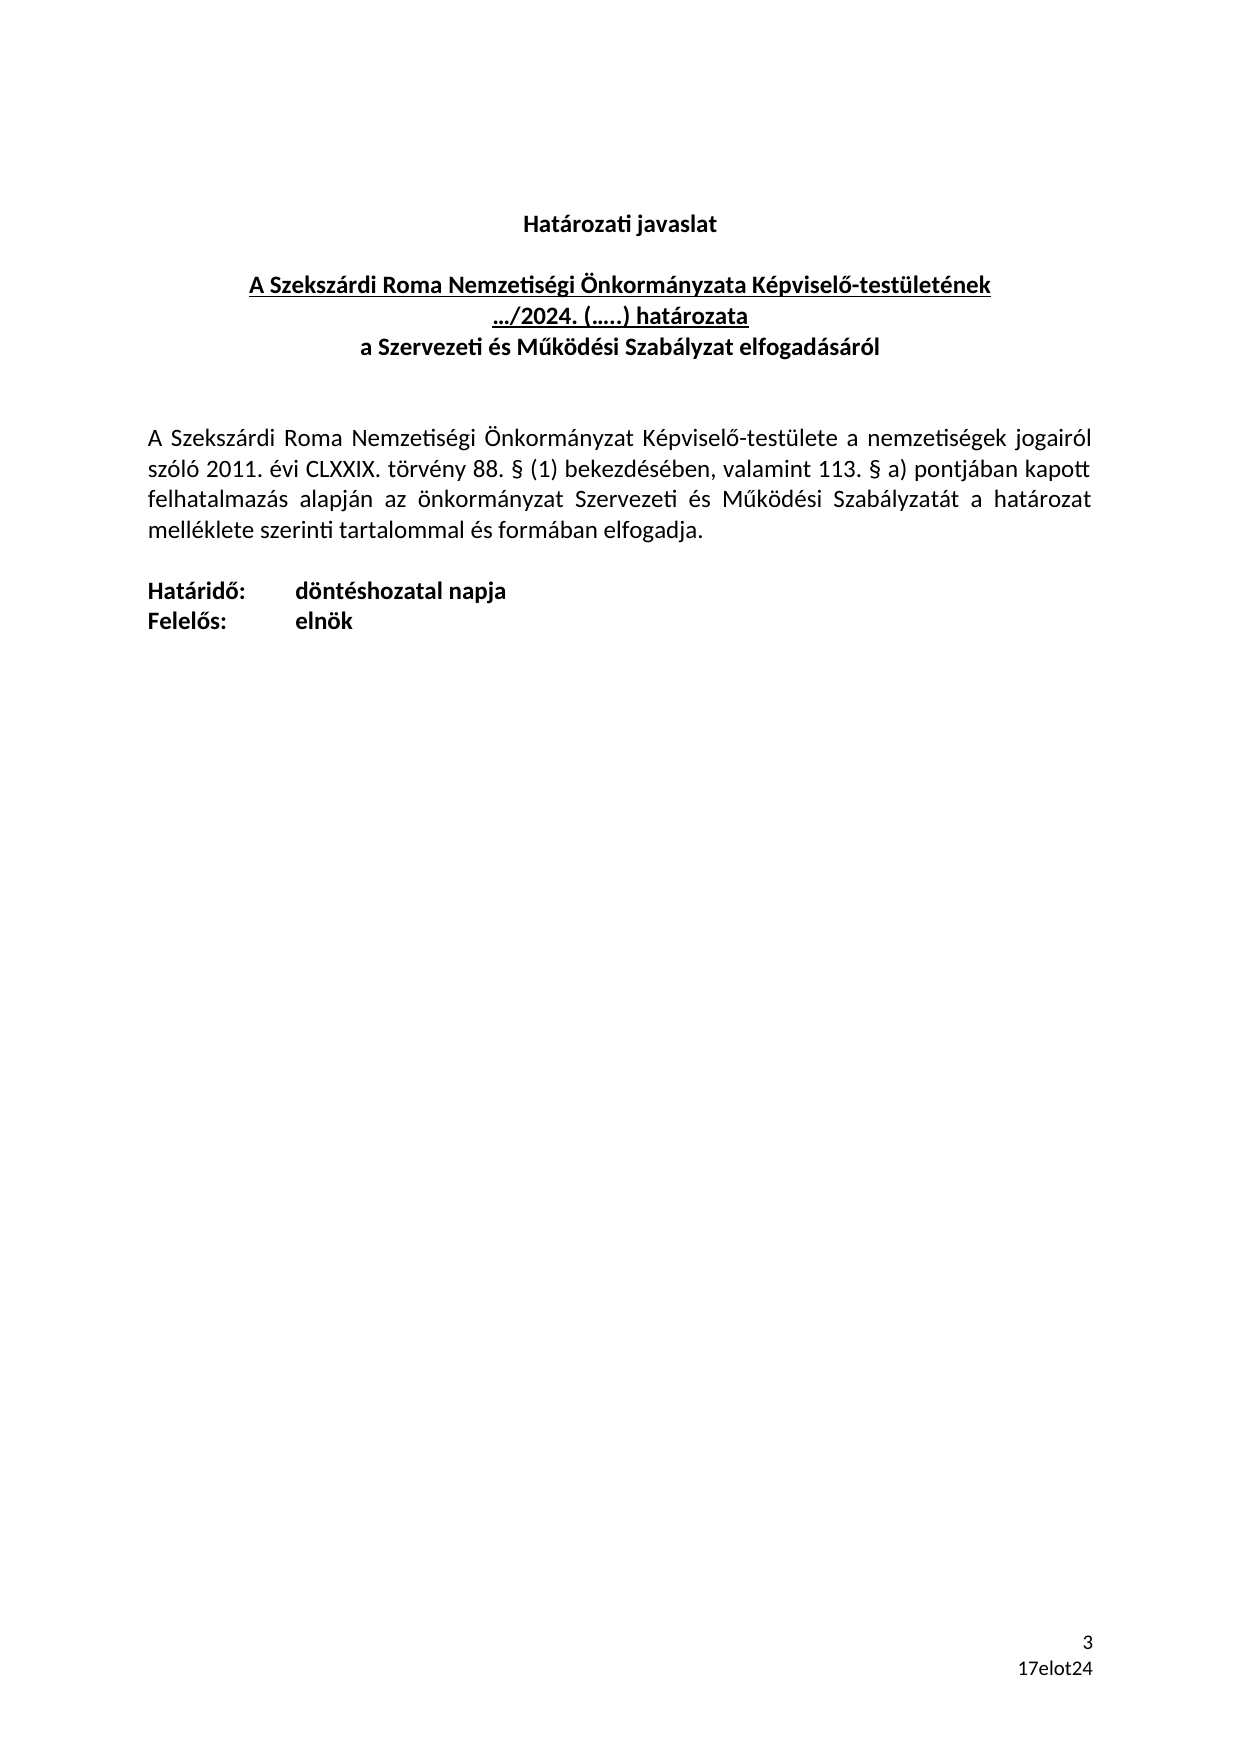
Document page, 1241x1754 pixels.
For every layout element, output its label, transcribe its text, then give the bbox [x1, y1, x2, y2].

text A Szekszárdi Roma Nemzetiségi Önkormányzata Képviselő-testületének [148, 270, 1093, 300]
text Határozati javaslat [148, 209, 1093, 239]
text …/2024. (…..) határozata [148, 300, 1093, 331]
text Felelős: elnök [148, 605, 1093, 636]
text Határidő: döntéshozatal napja [148, 575, 1093, 605]
text A Szekszárdi Roma Nemzetiségi Önkormányzat Képviselő-testülete a nemzetiségek jogairól szóló 2011. évi CLXXIX. törvény 88. § (1) bekezdésében, valamint 113. § a) pontjában kapott felhatalmazás alapján az önkormányzat Szervezeti és Működési Szabályzatát a határozat melléklete szerinti tartalommal és formában elfogadja. [148, 422, 1093, 544]
text a Szervezeti és Működési Szabályzat elfogadásáról [148, 331, 1093, 361]
